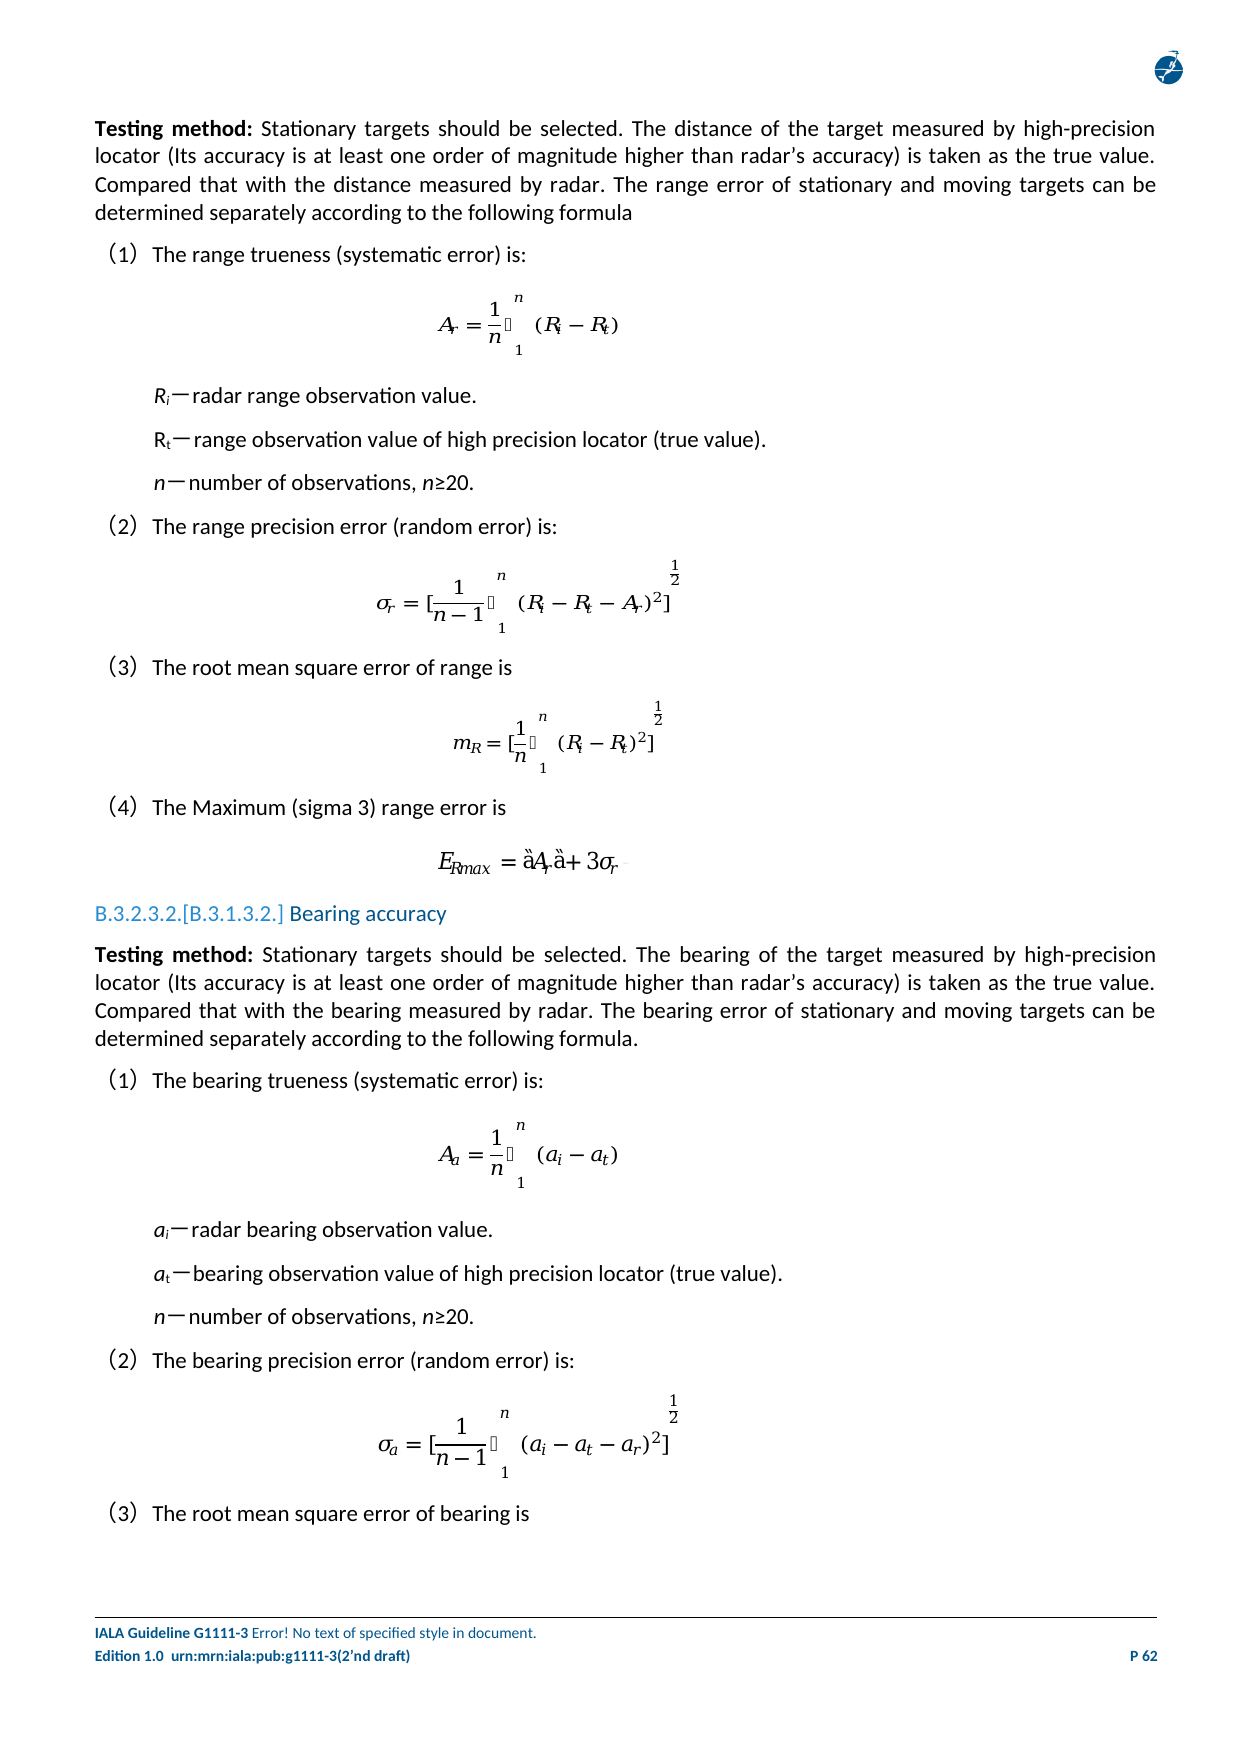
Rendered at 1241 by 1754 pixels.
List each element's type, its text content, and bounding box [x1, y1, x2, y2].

text （1）The bearing trueness (systematic error) is: [94, 1064, 1157, 1096]
text （4）The Maximum (sigma 3) range error is [94, 791, 1157, 823]
text Rt－range observation value of high precision locator (true value). [153, 423, 1157, 454]
text ai－radar bearing observation value. [153, 1213, 1157, 1244]
text Testing method: Stationary targets should be selected. The distance of the target measured by high-precision locator (Its accuracy is at least one order of magnitude higher than radar’s accuracy) is taken as the true value. Compared that with the distance measured by radar. The range error of stationary and moving targets can be determined separately according to the following formula [94, 114, 1157, 226]
text Bearing accuracy [94, 899, 1157, 927]
text Testing method: Stationary targets should be selected. The bearing of the target measured by high-precision locator (Its accuracy is at least one order of magnitude higher than radar’s accuracy) is taken as the true value. Compared that with the bearing measured by radar. The bearing error of stationary and moving targets can be determined separately according to the following formula. [94, 940, 1157, 1052]
text （3）The root mean square error of bearing is [94, 1497, 1157, 1528]
text at－bearing observation value of high precision locator (true value). [153, 1256, 1157, 1288]
picture [1123, 0, 1241, 119]
text （2）The range precision error (random error) is: [94, 510, 1157, 541]
text （1）The range trueness (systematic error) is: [94, 238, 1157, 269]
text n－number of observations, n≥20. [153, 1300, 1157, 1331]
text （2）The bearing precision error (random error) is: [94, 1344, 1157, 1375]
text Ri－radar range observation value. [153, 379, 1157, 410]
text （3）The root mean square error of range is [94, 651, 1157, 682]
text n－number of observations, n≥20. [153, 466, 1157, 498]
